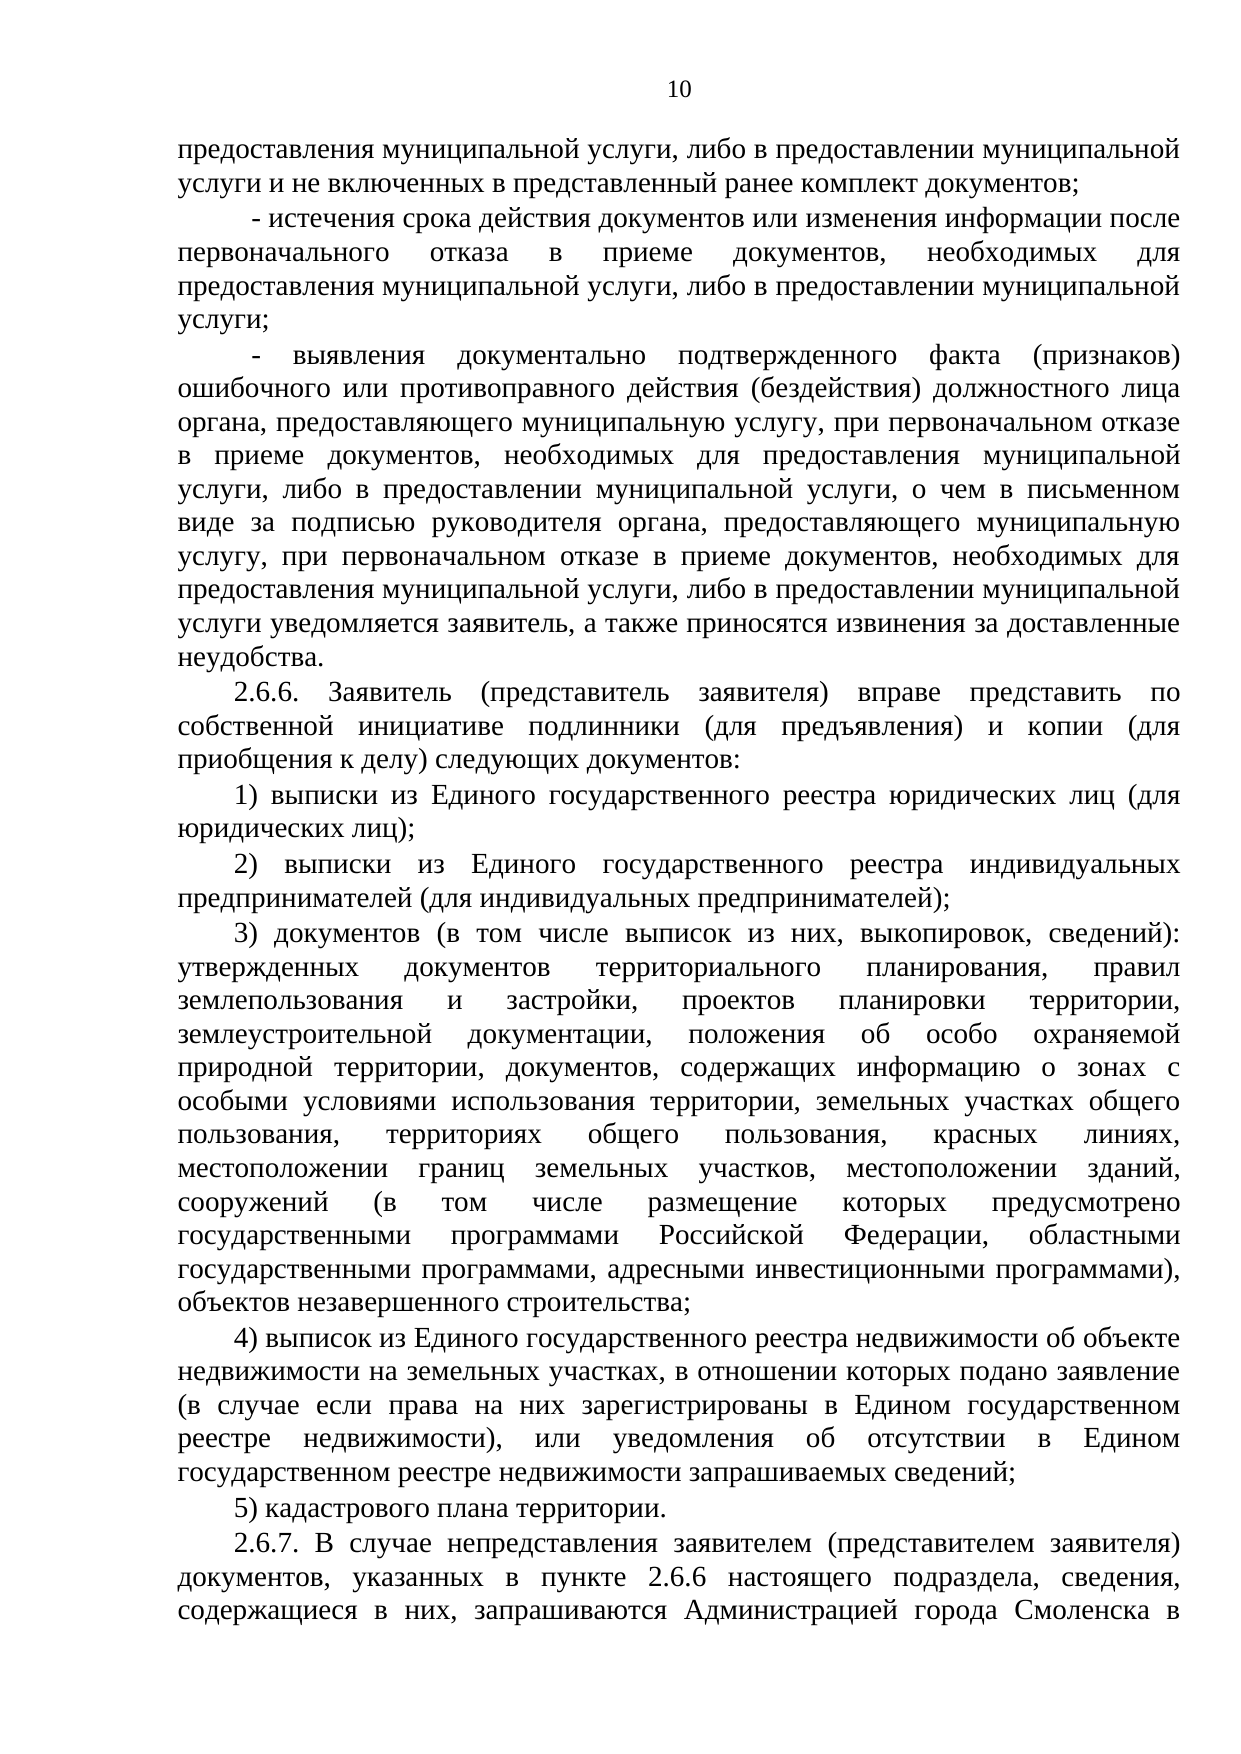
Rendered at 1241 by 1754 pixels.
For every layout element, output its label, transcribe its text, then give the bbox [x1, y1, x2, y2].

text 2.6.6. Заявитель (представитель заявителя) вправе представить по собственной инициативе подлинники (для предъявления) и копии (для приобщения к делу) следующих документов: [177, 674, 1181, 775]
text 2) выписки из Единого государственного реестра индивидуальных предпринимателей (для индивидуальных предпринимателей); [177, 846, 1181, 913]
text 4) выписок из Единого государственного реестра недвижимости об объекте недвижимости на земельных участках, в отношении которых подано заявление (в случае если права на них зарегистрированы в Едином государственном реестре недвижимости), или уведомления об отсутствии в Едином государственном реестре недвижимости запрашиваемых сведений; [177, 1320, 1181, 1488]
text 5) кадастрового плана территории. [177, 1490, 1181, 1523]
text 3) документов (в том числе выписок из них, выкопировок, сведений): утвержденных документов территориального планирования, правил землепользования и застройки, проектов планировки территории, землеустроительной документации, положения об особо охраняемой природной территории, документов, содержащих информацию о зонах с особыми условиями использования территории, земельных участках общего пользования, территориях общего пользования, красных линиях, местоположении границ земельных участков, местоположении зданий, сооружений (в том числе размещение которых предусмотрено государственными программами Российской Федерации, областными государственными программами, адресными инвестиционными программами), объектов незавершенного строительства; [177, 915, 1181, 1318]
text 1) выписки из Единого государственного реестра юридических лиц (для юридических лиц); [177, 777, 1181, 844]
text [177, 131, 1181, 198]
text - истечения срока действия документов или изменения информации после первоначального отказа в приеме документов, необходимых для предоставления муниципальной услуги, либо в предоставлении муниципальной услуги; [177, 201, 1181, 335]
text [177, 1525, 1181, 1626]
text - выявления документально подтвержденного факта (признаков) ошибочного или противоправного действия (бездействия) должностного лица органа, предоставляющего муниципальную услугу, при первоначальном отказе в приеме документов, необходимых для предоставления муниципальной услуги, либо в предоставлении муниципальной услуги, о чем в письменном виде за подписью руководителя органа, предоставляющего муниципальную услугу, при первоначальном отказе в приеме документов, необходимых для предоставления муниципальной услуги, либо в предоставлении муниципальной услуги уведомляется заявитель, а также приносятся извинения за доставленные неудобства. [177, 337, 1181, 672]
